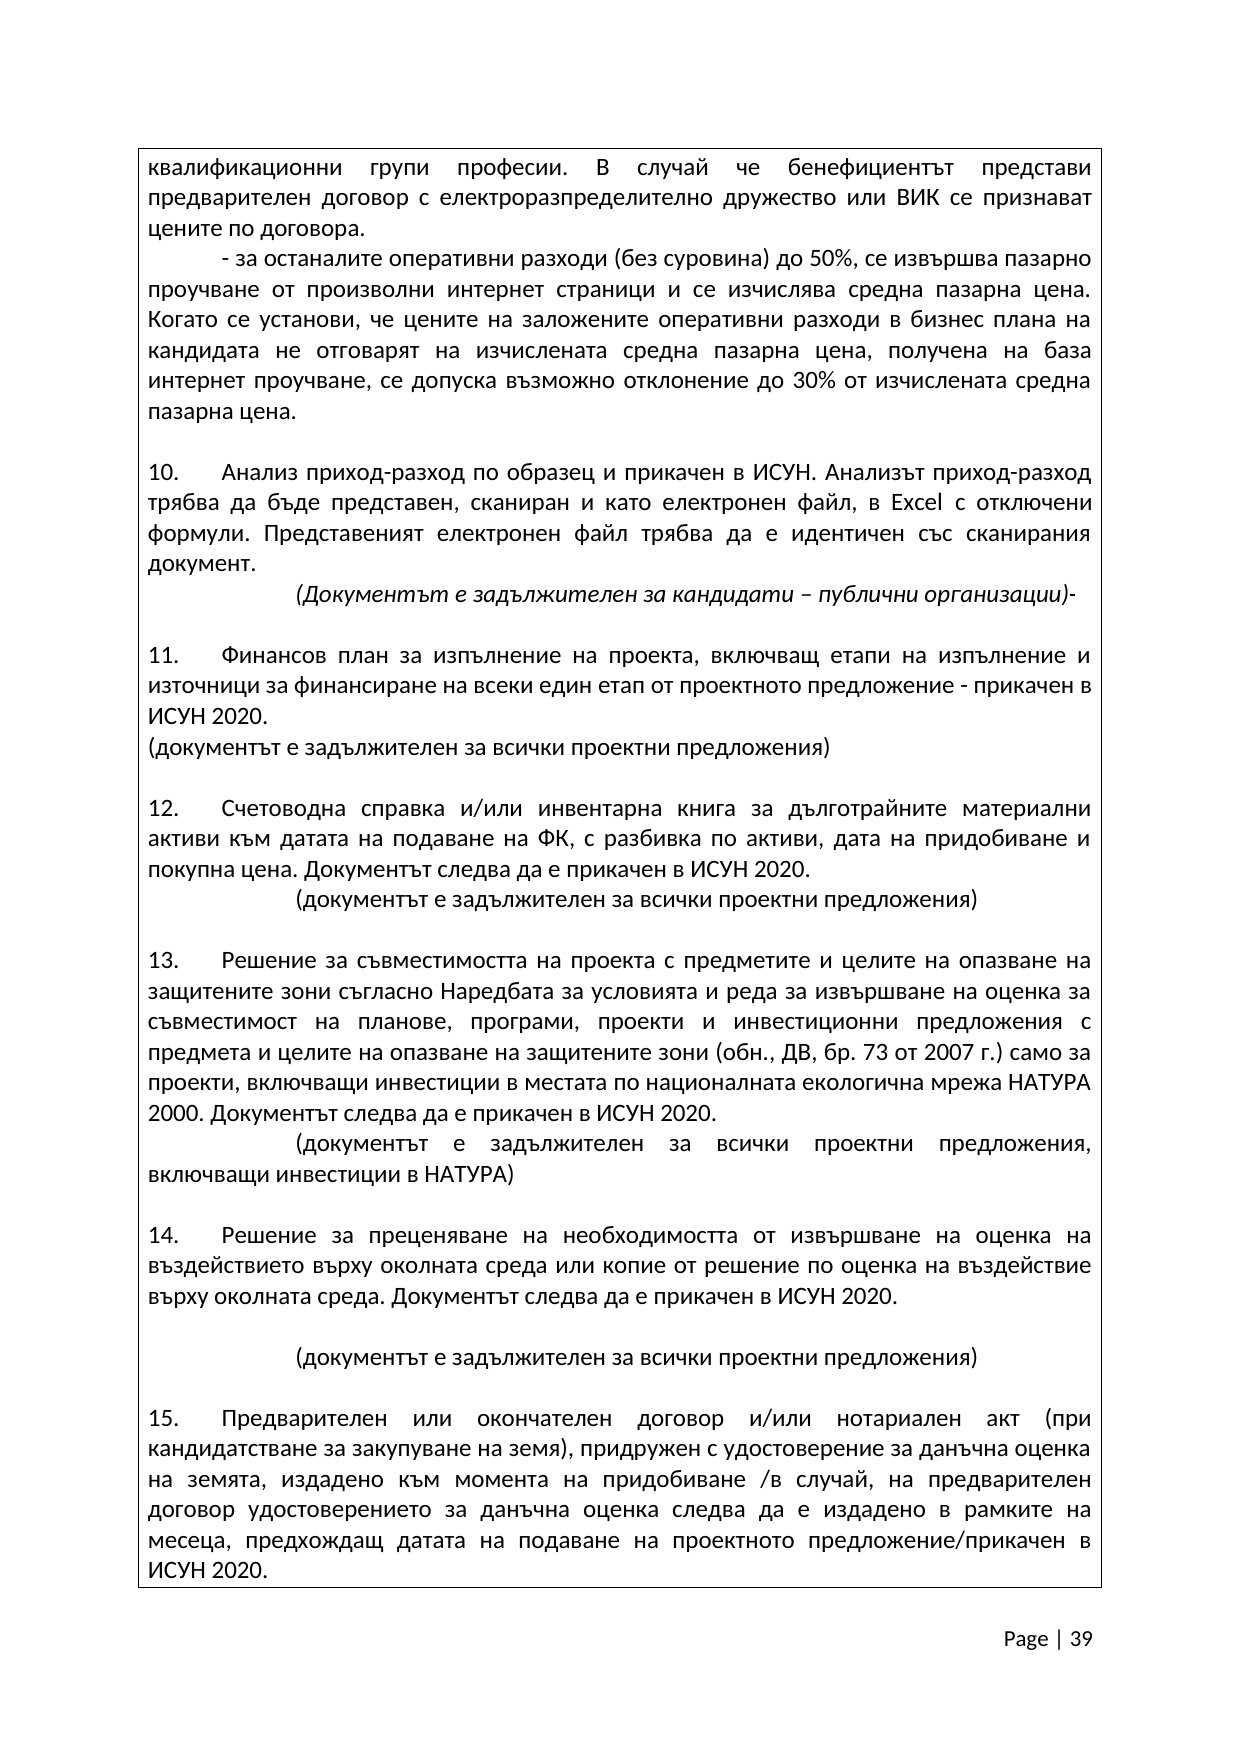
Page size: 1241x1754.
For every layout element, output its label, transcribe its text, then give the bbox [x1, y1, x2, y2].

text (документът е задължителен за всички проектни предложения, включващи инвестиции в НАТУРА) [148, 1127, 1093, 1188]
text (документът е задължителен за всички проектни предложения) [148, 731, 1093, 761]
text (документът е задължителен за всички проектни предложения) [148, 883, 1093, 914]
text (Документът е задължителен за кандидати – публични организации) [148, 578, 1093, 608]
text 15. Предварителен или окончателен договор и/или нотариален акт (при кандидатстване за закупуване на земя), придружен с удостоверение за данъчна оценка на земята, издадено към момента на придобиване /в случай, на предварителен договор удостоверението за данъчна оценка следва да е издадено в рамките на месеца, предхождащ датата на подаване на проектното предложение/прикачен в ИСУН 2020. [139, 1399, 1101, 1587]
text 10. Анализ приход-разход по образец и прикачен в ИСУН. Анализът приход-разход трябва да бъде представен, сканиран и като електронен файл, в Excel с отключени формули. Представеният електронен файл трябва да е идентичен със сканирания документ. [148, 456, 1093, 578]
text (документът е задължителен за всички проектни предложения) [148, 1341, 1093, 1372]
text 14. Решение за преценяване на необходимостта от извършване на оценка на въздействието върху околната среда или копие от решение по оценка на въздействие върху околната среда. Документът следва да е прикачен в ИСУН 2020. [148, 1219, 1093, 1341]
text 13. Решение за съвместимостта на проекта с предметите и целите на опазване на защитените зони съгласно Наредбата за условията и реда за извършване на оценка за съвместимост на планове, програми, проекти и инвестиционни предложения с предмета и целите на опазване на защитените зони (обн., ДВ, бр. 73 от 2007 г.) само за проекти, включващи инвестиции в местата по националната екологична мрежа НАТУРА 2000. Документът следва да е прикачен в ИСУН 2020. [148, 944, 1093, 1127]
text 11. Финансов план за изпълнение на проекта, включващ етапи на изпълнение и източници за финансиране на всеки един етап от проектното предложение - прикачен в ИСУН 2020. [148, 639, 1093, 731]
text 12. Счетоводна справка и/или инвентарна книга за дълготрайните материални активи към датата на подаване на ФК, с разбивка по активи, дата на придобиване и покупна цена. Документът следва да е прикачен в ИСУН 2020. [148, 792, 1093, 883]
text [139, 149, 1101, 242]
text - за останалите оперативни разходи (без суровина) до 50%, се извършва пазарно проучване от произволни интернет страници и се изчислява средна пазарна цена. Когато се установи, че цените на заложените оперативни разходи в бизнес плана на кандидата не отговарят на изчислената средна пазарна цена, получена на база интернет проучване, се допуска възможно отклонение до 30% от изчислената средна пазарна цена. [148, 242, 1093, 425]
